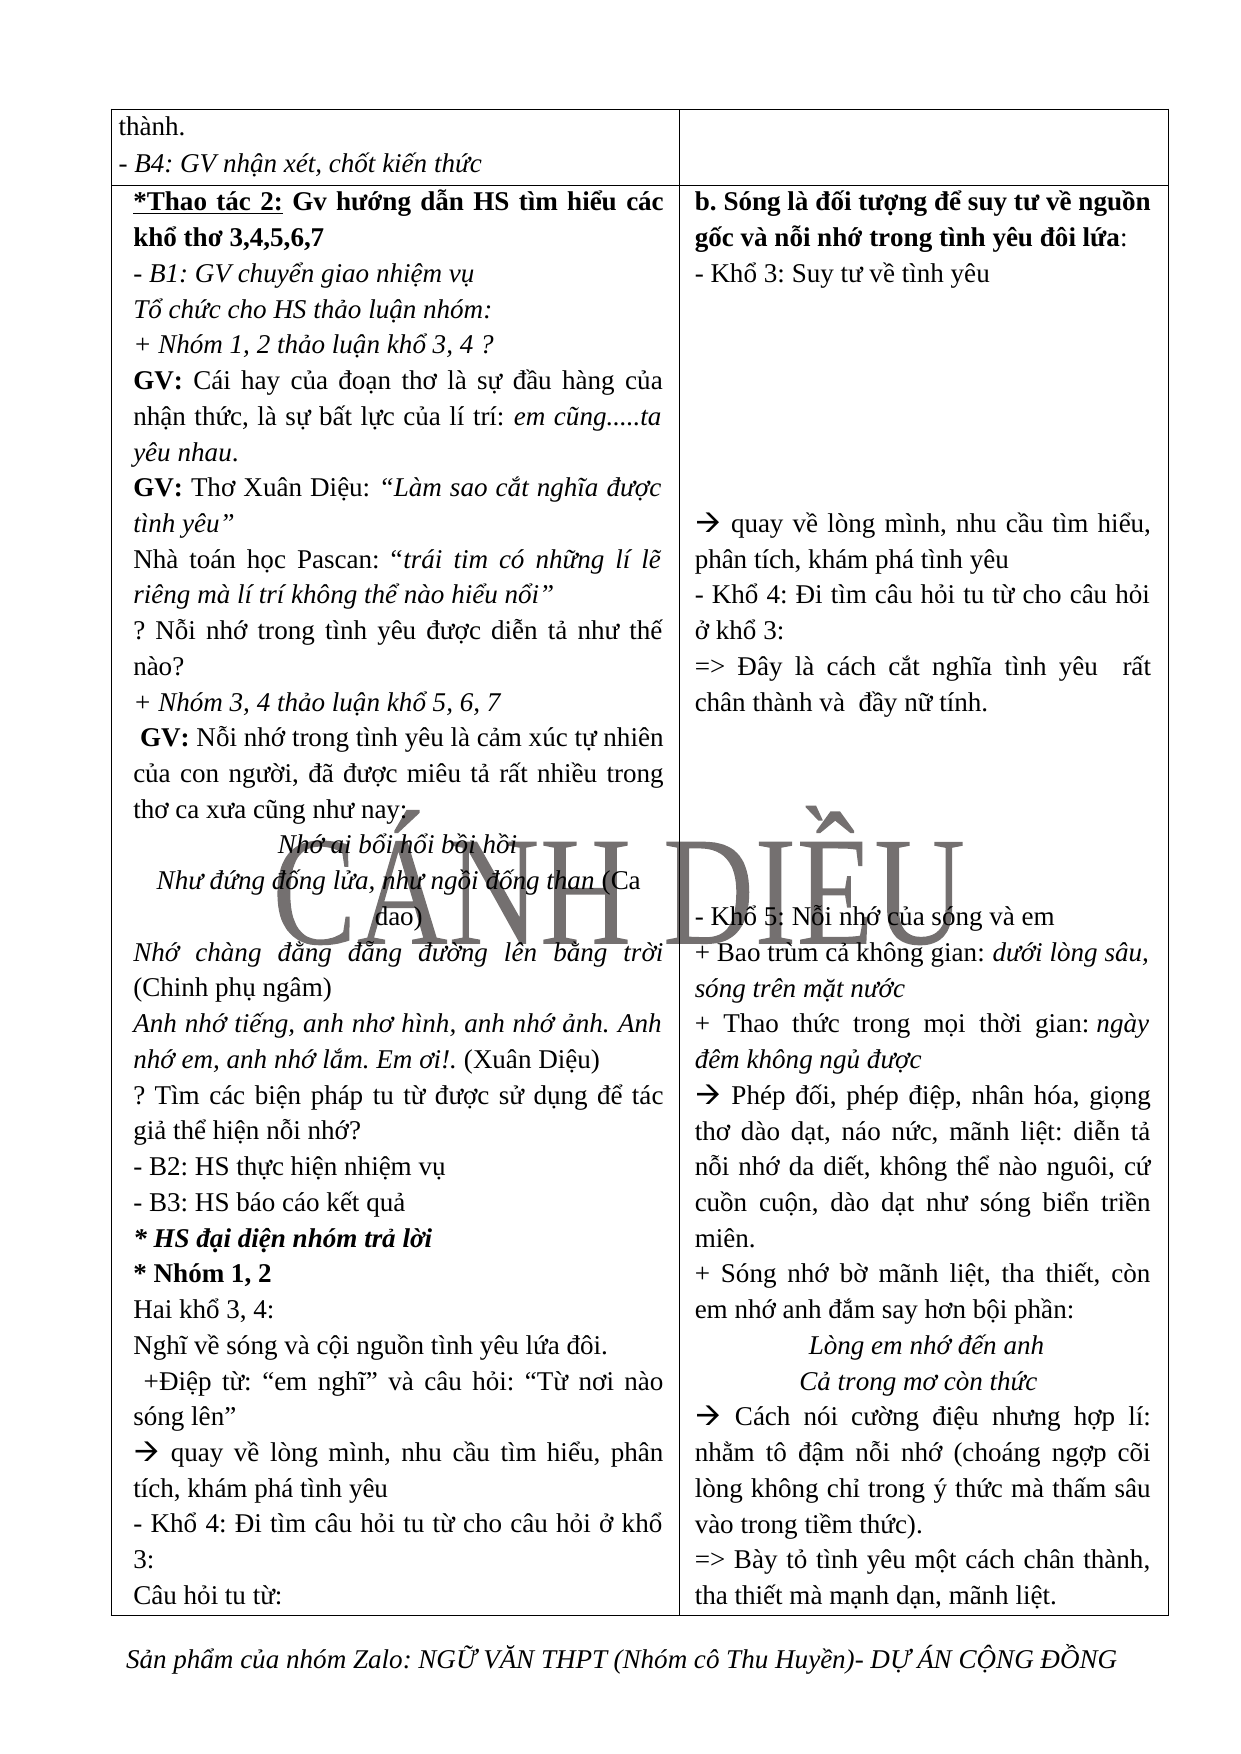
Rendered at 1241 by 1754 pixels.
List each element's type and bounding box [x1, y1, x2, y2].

table_cell [680, 110, 1168, 184]
table_cell [680, 186, 1168, 1615]
table_cell [112, 110, 679, 184]
table_cell [112, 186, 679, 1615]
